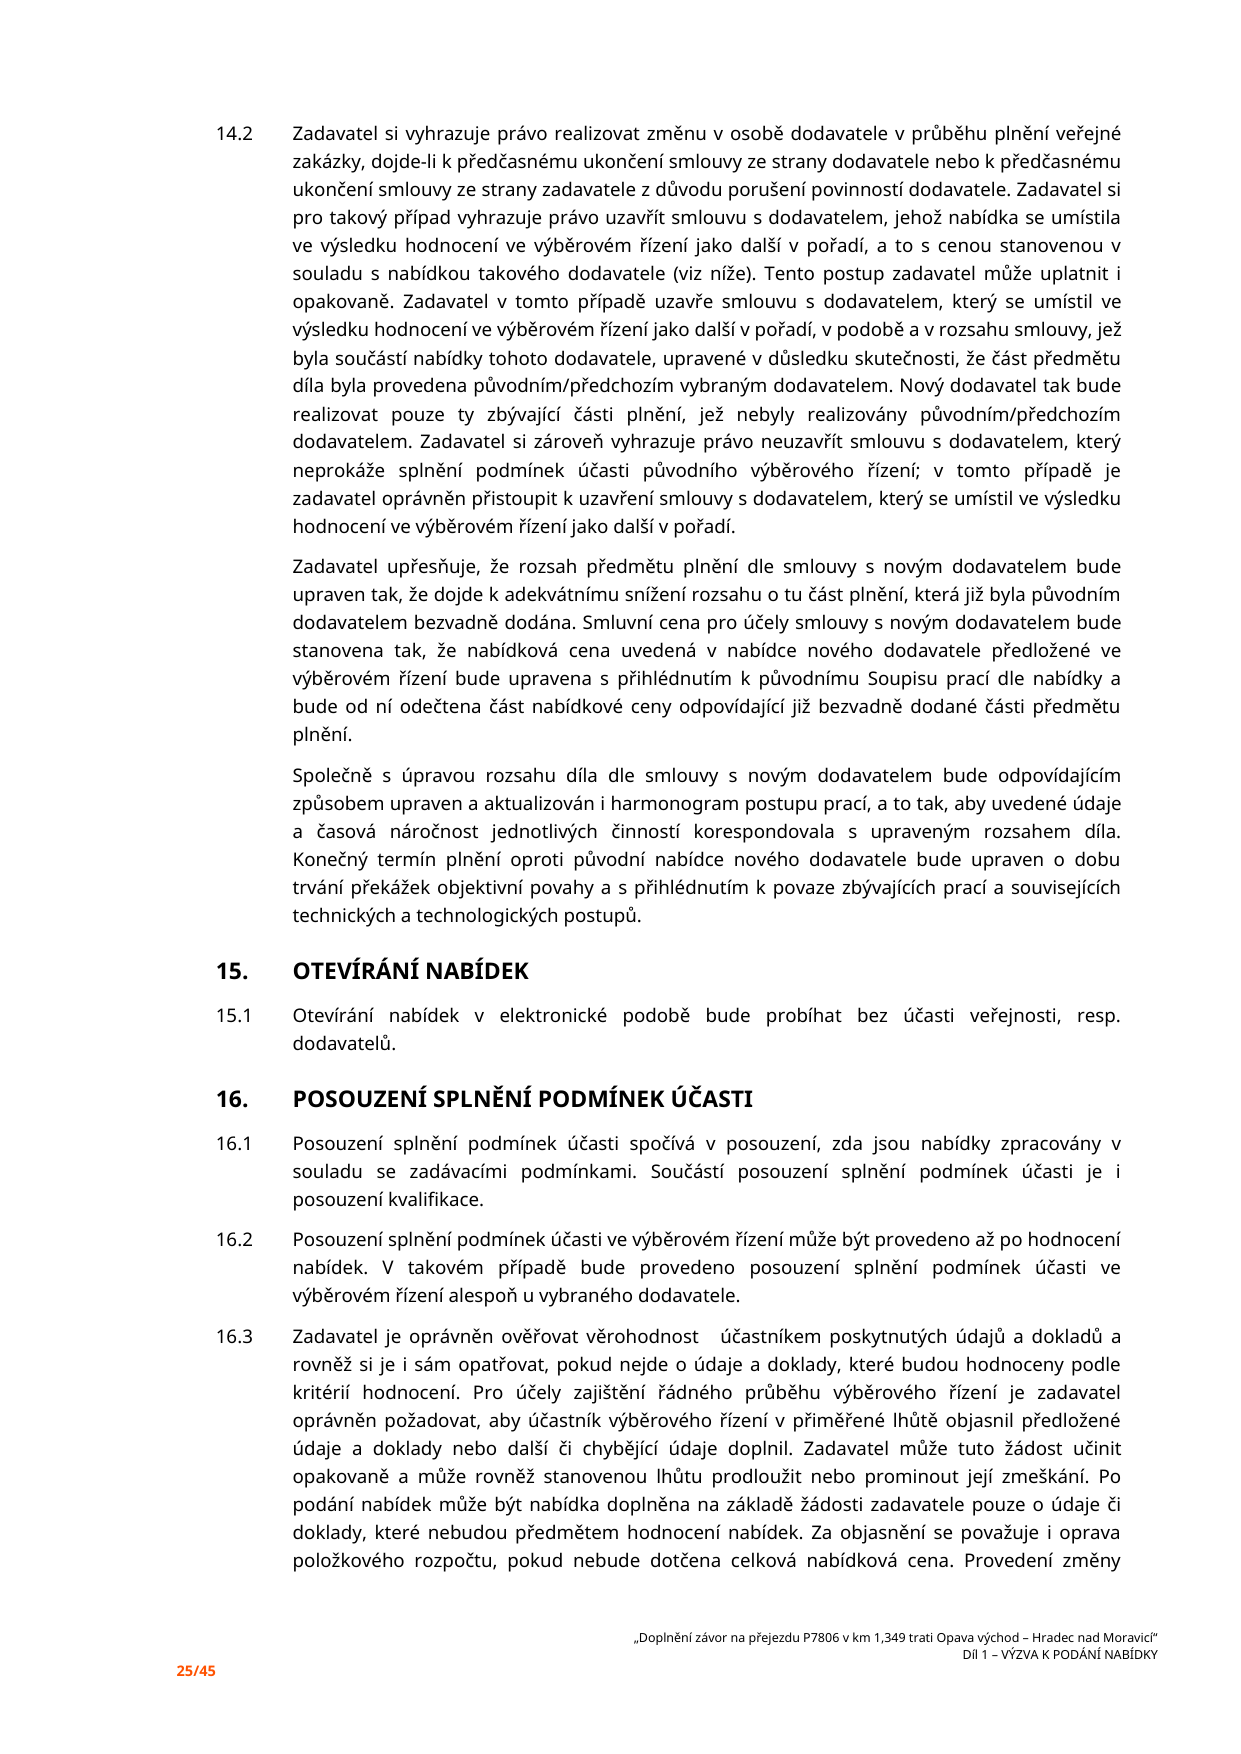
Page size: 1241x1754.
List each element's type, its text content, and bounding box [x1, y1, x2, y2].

text Posouzení splnění podmínek účasti ve výběrovém řízení může být provedeno až po hodnocení nabídek. V takovém případě bude provedeno posouzení splnění podmínek účasti ve výběrovém řízení alespoň u vybraného dodavatele. [216, 1227, 1122, 1308]
text OTEVÍRÁNÍ NABÍDEK [216, 955, 1122, 986]
text Otevírání nabídek v elektronické podobě bude probíhat bez účasti veřejnosti, resp. dodavatelů. [216, 1002, 1122, 1056]
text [216, 1323, 1122, 1573]
text Posouzení splnění podmínek účasti spočívá v posouzení, zda jsou nabídky zpracovány v souladu se zadávacími podmínkami. Součástí posouzení splnění podmínek účasti je i posouzení kvalifikace. [216, 1130, 1122, 1212]
text Zadavatel si vyhrazuje právo realizovat změnu v osobě dodavatele v průběhu plnění veřejné zakázky, dojde-li k předčasnému ukončení smlouvy ze strany dodavatele nebo k předčasnému ukončení smlouvy ze strany zadavatele z důvodu porušení povinností dodavatele. Zadavatel si pro takový případ vyhrazuje právo uzavřít smlouvu s dodavatelem, jehož nabídka se umístila ve výsledku hodnocení ve výběrovém řízení jako další v pořadí, a to s cenou stanovenou v souladu s nabídkou takového dodavatele (viz níže). Tento postup zadavatel může uplatnit i opakovaně. Zadavatel v tomto případě uzavře smlouvu s dodavatelem, který se umístil ve výsledku hodnocení ve výběrovém řízení jako další v pořadí, v podobě a v rozsahu smlouvy, jež byla součástí nabídky tohoto dodavatele, upravené v důsledku skutečnosti, že část předmětu díla byla provedena původním/předchozím vybraným dodavatelem. Nový dodavatel tak bude realizovat pouze ty zbývající části plnění, jež nebyly realizovány původním/předchozím dodavatelem. Zadavatel si zároveň vyhrazuje právo neuzavřít smlouvu s dodavatelem, který neprokáže splnění podmínek účasti původního výběrového řízení; v tomto případě je zadavatel oprávněn přistoupit k uzavření smlouvy s dodavatelem, který se umístil ve výsledku hodnocení ve výběrovém řízení jako další v pořadí. [216, 121, 1122, 538]
text POSOUZENÍ SPLNĚNÍ PODMÍNEK ÚČASTI [216, 1083, 1122, 1114]
list Zadavatel upřesňuje, že rozsah předmětu plnění dle smlouvy s novým dodavatelem bude upraven tak, že dojde k adekvátnímu snížení rozsahu o tu část plnění, která již byla původním dodavatelem bezvadně dodána. Smluvní cena pro účely smlouvy s novým dodavatelem bude stanovena tak, že nabídková cena uvedená v nabídce nového dodavatele předložené ve výběrovém řízení bude upravena s přihlédnutím k původnímu Soupisu prací dle nabídky a bude od ní odečtena část nabídkové ceny odpovídající již bezvadně dodané části předmětu plnění. [292, 553, 1122, 747]
list Společně s úpravou rozsahu díla dle smlouvy s novým dodavatelem bude odpovídajícím způsobem upraven a aktualizován i harmonogram postupu prací, a to tak, aby uvedené údaje a časová náročnost jednotlivých činností korespondovala s upraveným rozsahem díla. Konečný termín plnění oproti původní nabídce nového dodavatele bude upraven o dobu trvání překážek objektivní povahy a s přihlédnutím k povaze zbývajících prací a souvisejících technických a technologických postupů. [292, 762, 1122, 928]
